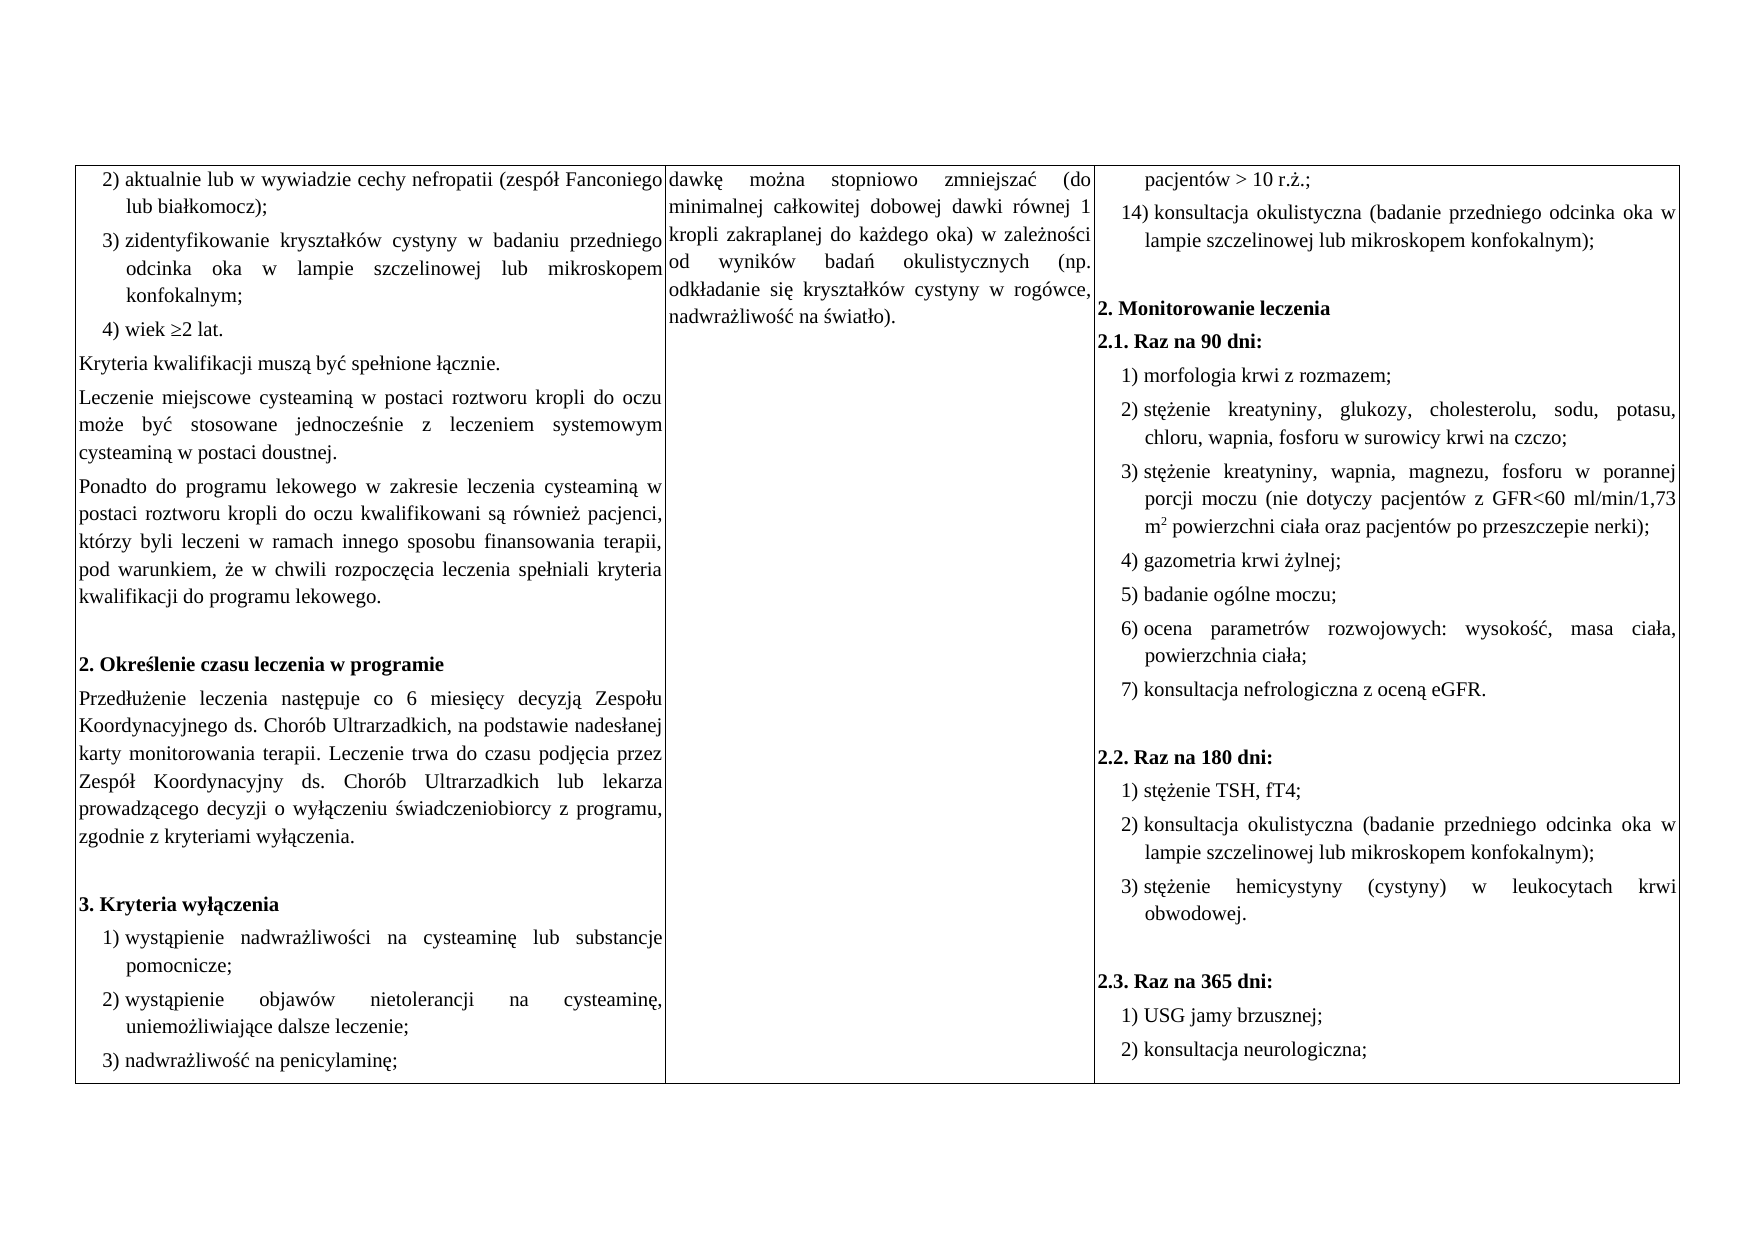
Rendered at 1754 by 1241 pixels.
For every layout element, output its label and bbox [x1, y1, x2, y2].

table_cell [666, 166, 1094, 1082]
table_cell [1095, 166, 1679, 1082]
table_cell [76, 166, 665, 1082]
